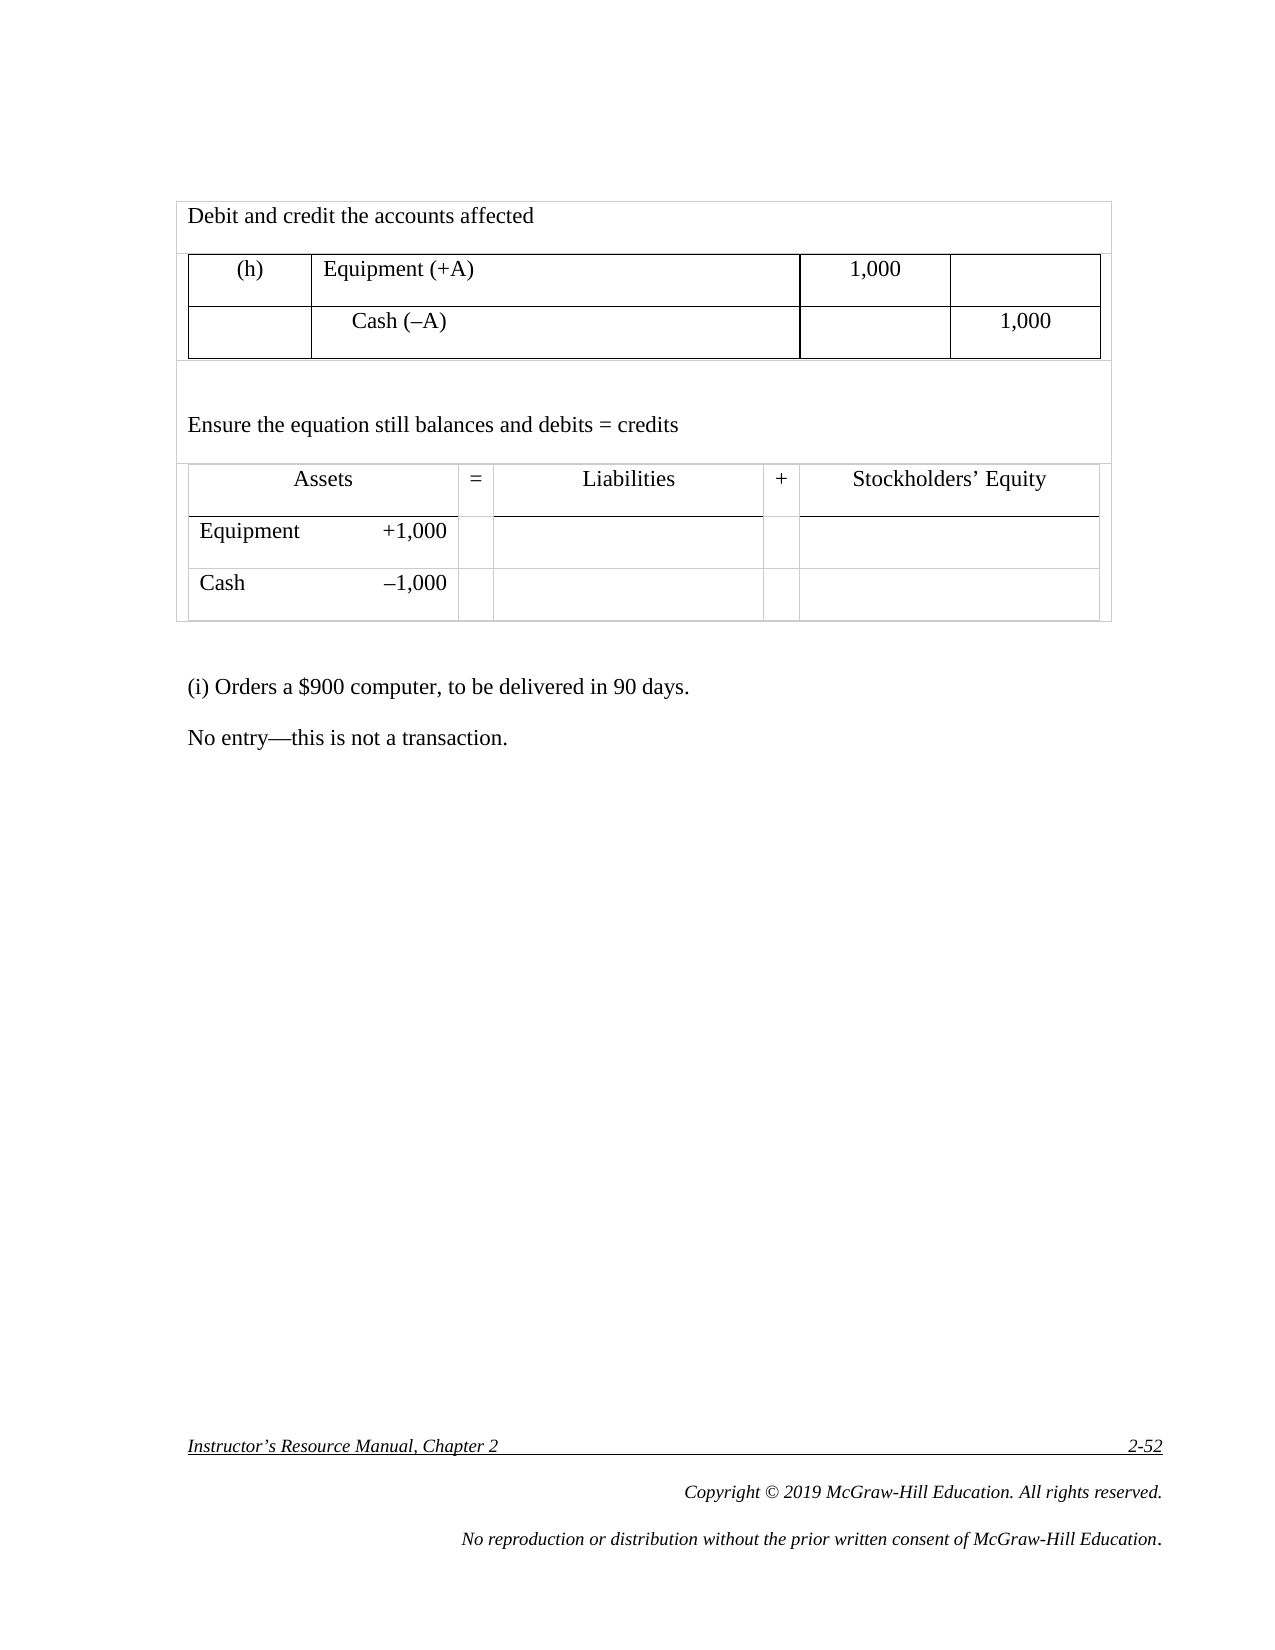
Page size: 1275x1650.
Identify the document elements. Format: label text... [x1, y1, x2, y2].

table_cell [312, 255, 799, 306]
table_cell [764, 465, 799, 516]
table_cell [951, 307, 1100, 358]
text (i) Orders a $900 computer, to be delivered in 90 days. [187, 673, 1162, 699]
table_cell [177, 361, 1111, 463]
table_cell [459, 517, 493, 568]
table_cell [1101, 254, 1111, 359]
table_cell [189, 569, 458, 620]
table_header Debit and credit the accounts affected [177, 202, 1111, 253]
table_cell [494, 569, 763, 620]
table_cell [459, 569, 493, 620]
table_cell [177, 464, 188, 621]
table_cell [1100, 464, 1111, 621]
table_cell [764, 517, 799, 568]
table_cell [177, 254, 188, 359]
table_cell [800, 569, 1099, 620]
table_cell [801, 255, 950, 306]
table_cell [189, 307, 311, 358]
table_cell [189, 517, 458, 568]
table_cell [494, 465, 763, 516]
table_cell [800, 465, 1099, 516]
table_cell [764, 569, 799, 620]
table_cell [801, 307, 950, 358]
table_cell [189, 465, 458, 516]
table_cell [189, 255, 311, 306]
table_cell [312, 307, 799, 358]
table_cell [459, 465, 493, 516]
table_cell [800, 517, 1099, 568]
text No entry—this is not a transaction. [187, 724, 1162, 751]
table_cell [494, 517, 763, 568]
table_cell [951, 255, 1100, 306]
